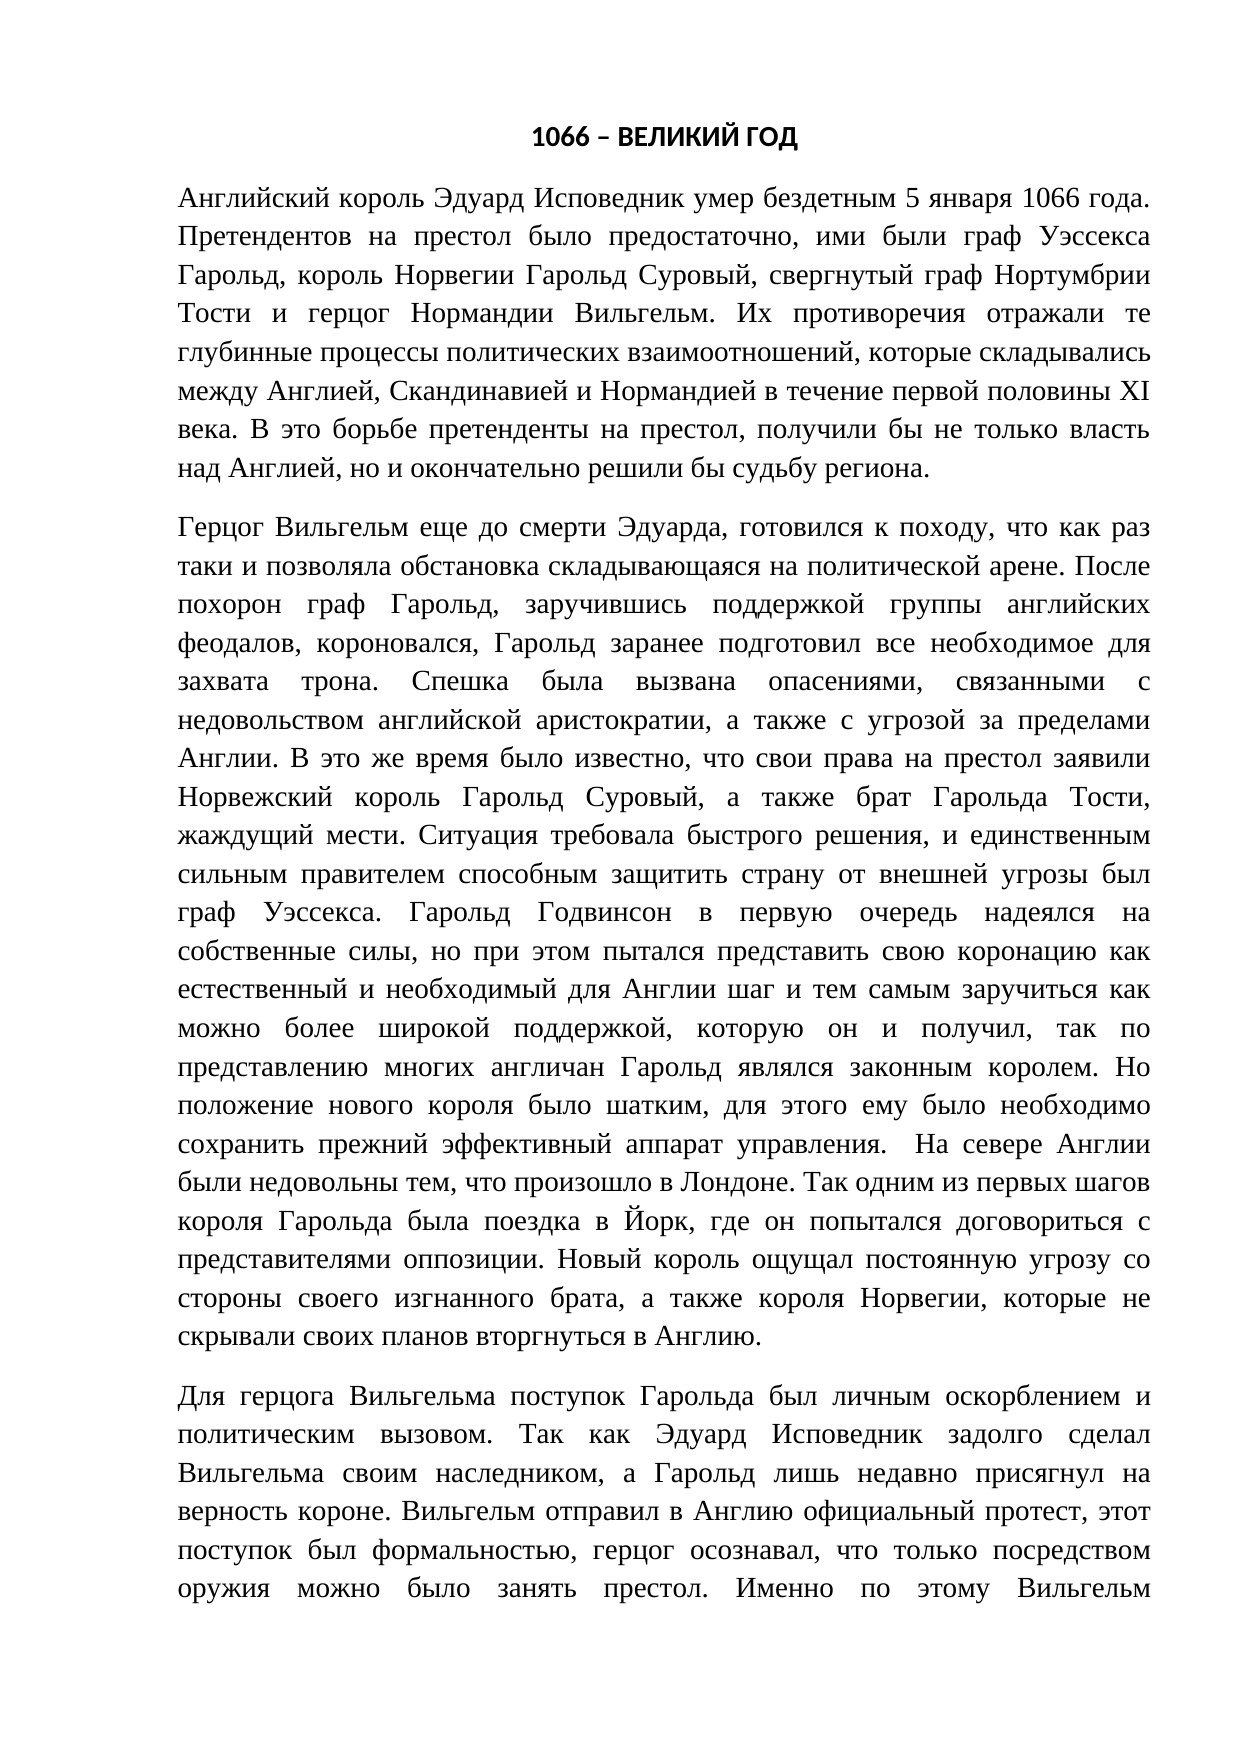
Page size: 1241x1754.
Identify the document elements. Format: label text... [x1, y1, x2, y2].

text 1066 – ВЕЛИКИЙ ГОД [177, 118, 1152, 154]
text Английский король Эдуард Исповедник умер бездетным 5 января 1066 года. Претендентов на престол было предостаточно, ими были граф Уэссекса Гарольд, король Норвегии Гарольд Суровый, свергнутый граф Нортумбрии Тости и герцог Нормандии Вильгельм. Их противоречия отражали те глубинные процессы политических взаимоотношений, которые складывались между Англией, Скандинавией и Нормандией в течение первой половины XI века. В это борьбе претенденты на престол, получили бы не только власть над Англией, но и окончательно решили бы судьбу региона. [177, 180, 1152, 483]
text Герцог Вильгельм еще до смерти Эдуарда, готовился к походу, что как раз таки и позволяла обстановка складывающаяся на политической арене. После похорон граф Гарольд, заручившись поддержкой группы английских феодалов, короновался, Гарольд заранее подготовил все необходимое для захвата трона. Спешка была вызвана опасениями, связанными с недовольством английской аристократии, а также с угрозой за пределами Англии. В это же время было известно, что свои права на престол заявили Норвежский король Гарольд Суровый, а также брат Гарольда Тости, жаждущий мести. Ситуация требовала быстрого решения, и единственным сильным правителем способным защитить страну от внешней угрозы был граф Уэссекса. Гарольд Годвинсон в первую очередь надеялся на собственные силы, но при этом пытался представить свою коронацию как естественный и необходимый для Англии шаг и тем самым заручиться как можно более широкой поддержкой, которую он и получил, так по представлению многих англичан Гарольд являлся законным королем. Но положение нового короля было шатким, для этого ему было необходимо сохранить прежний эффективный аппарат управления. На севере Англии были недовольны тем, что произошло в Лондоне. Так одним из первых шагов короля Гарольда была поездка в Йорк, где он попытался договориться с представителями оппозиции. Новый король ощущал постоянную угрозу со стороны своего изгнанного брата, а также короля Норвегии, которые не скрывали своих планов вторгнуться в Англию. [177, 509, 1152, 1352]
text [177, 1378, 1152, 1604]
